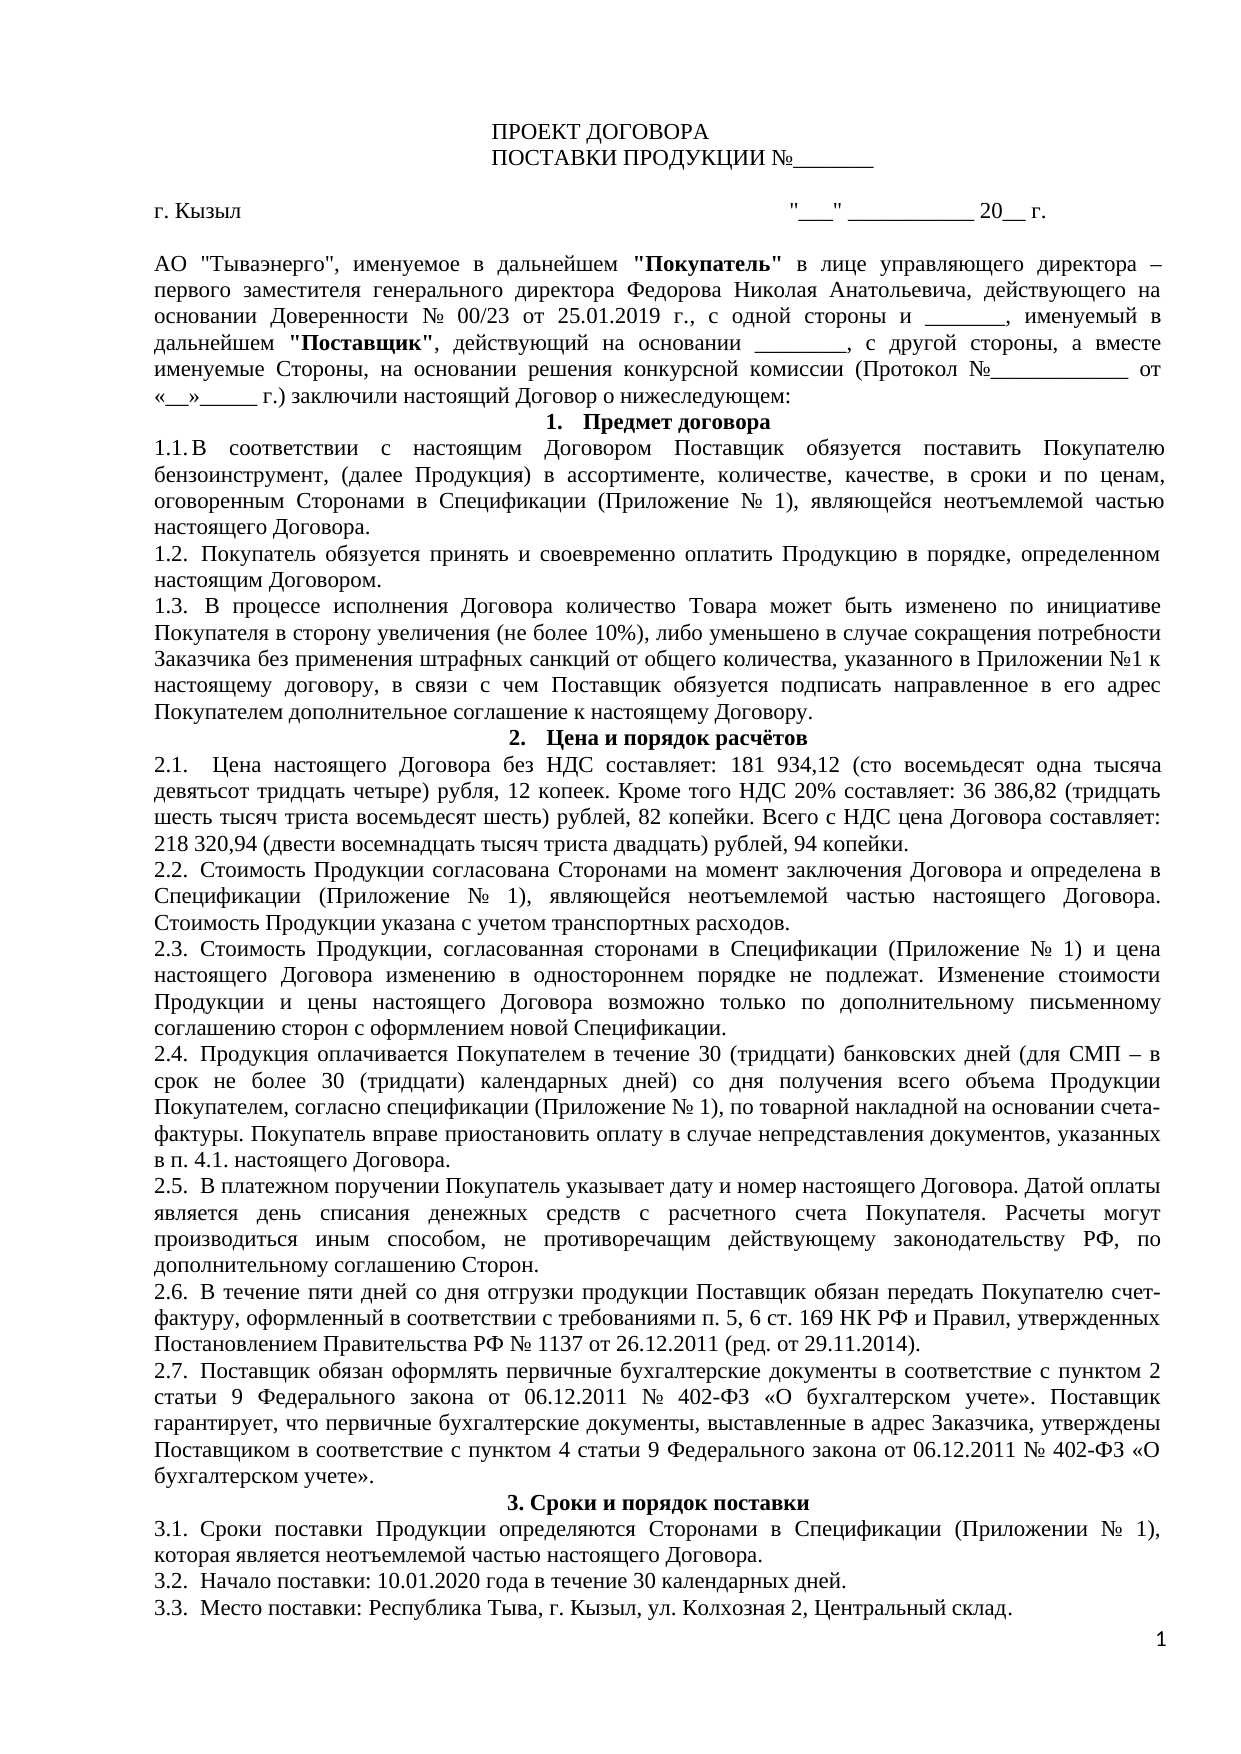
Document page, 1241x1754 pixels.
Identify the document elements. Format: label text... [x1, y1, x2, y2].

list В течение пяти дней со дня отгрузки продукции Поставщик обязан передать Покупателю счет-фактуру, оформленный в соответствии с требованиями п. 5, 6 ст. 169 НК РФ и Правил, утвержденных Постановлением Правительства РФ № 1137 от 26.12.2011 (ред. от 29.11.2014). [154, 1278, 1162, 1357]
list В платежном поручении Покупатель указывает дату и номер настоящего Договора. Датой оплаты является день списания денежных средств с расчетного счета Покупателя. Расчеты могут производиться иным способом, не противоречащим действующему законодательству РФ, по дополнительному соглашению Сторон. [154, 1172, 1162, 1278]
list В соответствии с настоящим Договором Поставщик обязуется поставить Покупателю бензоинструмент, (далее Продукция) в ассортименте, количестве, качестве, в сроки и по ценам, оговоренным Сторонами в Спецификации (Приложение № 1), являющейся неотъемлемой частью настоящего Договора. [154, 434, 1167, 540]
list Покупатель обязуется принять и своевременно оплатить Продукцию в порядке, определенном настоящим Договором. [154, 540, 1162, 592]
list Цена настоящего Договора без НДС составляет: 181 934,12 (сто восемьдесят одна тысяча девятьсот тридцать четыре) рубля, 12 копеек. Кроме того НДС 20% составляет: 36 386,82 (тридцать шесть тысяч триста восемьдесят шесть) рублей, 82 копейки. Всего с НДС цена Договора составляет: 218 320,94 (двести восемнадцать тысяч триста двадцать) рублей, 94 копейки. [154, 751, 1162, 856]
list Стоимость Продукции согласована Сторонами на момент заключения Договора и определена в Спецификации (Приложение № 1), являющейся неотъемлемой частью настоящего Договора. Стоимость Продукции указана с учетом транспортных расходов. [154, 856, 1162, 935]
list Начало поставки: 10.01.2020 года в течение 30 календарных дней. [154, 1568, 1162, 1594]
list Продукция оплачивается Покупателем в течение 30 (тридцати) банковских дней (для СМП – в срок не более 30 (тридцати) календарных дней) со дня получения всего объема Продукции Покупателем, согласно спецификации (Приложение № 1), по товарной накладной на основании счета-фактуры. Покупатель вправе приостановить оплату в случае непредставления документов, указанных в п. 4.1. настоящего Договора. [154, 1041, 1162, 1172]
title ПОСТАВКИ ПРОДУКЦИИ №_______ [154, 144, 1240, 171]
title ПРОЕКТ ДОГОВОРА [148, 118, 1240, 144]
list Место поставки: Республика Тыва, г. Кызыл, ул. Колхозная 2, Центральный склад. [154, 1594, 1162, 1620]
list Сроки поставки Продукции определяются Сторонами в Спецификации (Приложении № 1), которая является неотъемлемой частью настоящего Договора. [154, 1515, 1162, 1568]
list В процессе исполнения Договора количество Товара может быть изменено по инициативе Покупателя в сторону увеличения (не более 10%), либо уменьшено в случае сокращения потребности Заказчика без применения штрафных санкций от общего количества, указанного в Приложении №1 к настоящему договору, в связи с чем Поставщик обязуется подписать направленное в его адрес Покупателем дополнительное соглашение к настоящему Договору. [154, 592, 1162, 724]
list Стоимость Продукции, согласованная сторонами в Спецификации (Приложение № 1) и цена настоящего Договора изменению в одностороннем порядке не подлежат. Изменение стоимости Продукции и цены настоящего Договора возможно только по дополнительному письменному соглашению сторон с оформлением новой Спецификации. [154, 935, 1162, 1041]
list 3. Сроки и порядок поставки [116, 1488, 1162, 1515]
text г. Кызыл "___" ___________ 20__ г. [154, 197, 1162, 223]
list Цена и порядок расчётов [154, 724, 1162, 751]
list Поставщик обязан оформлять первичные бухгалтерские документы в соответствие с пунктом 2 статьи 9 Федерального закона от 06.12.2011 № 402-ФЗ «О бухгалтерском учете». Поставщик гарантирует, что первичные бухгалтерские документы, выставленные в адрес Заказчика, утверждены Поставщиком в соответствие с пунктом 4 статьи 9 Федерального закона от 06.12.2011 № 402-ФЗ «О бухгалтерском учете». [154, 1357, 1162, 1488]
list Предмет договора [154, 408, 1162, 434]
text АО "Тываэнерго", именуемое в дальнейшем "Покупатель" в лице управляющего директора – первого заместителя генерального директора Федорова Николая Анатольевича, действующего на основании Доверенности № 00/23 от 25.01.2019 г., с одной стороны и _______, именуемый в дальнейшем "Поставщик", действующий на основании ________, с другой стороны, а вместе именуемые Стороны, на основании решения конкурсной комиссии (Протокол №____________ от «__»_____ г.) заключили настоящий Договор о нижеследующем: [154, 250, 1162, 408]
